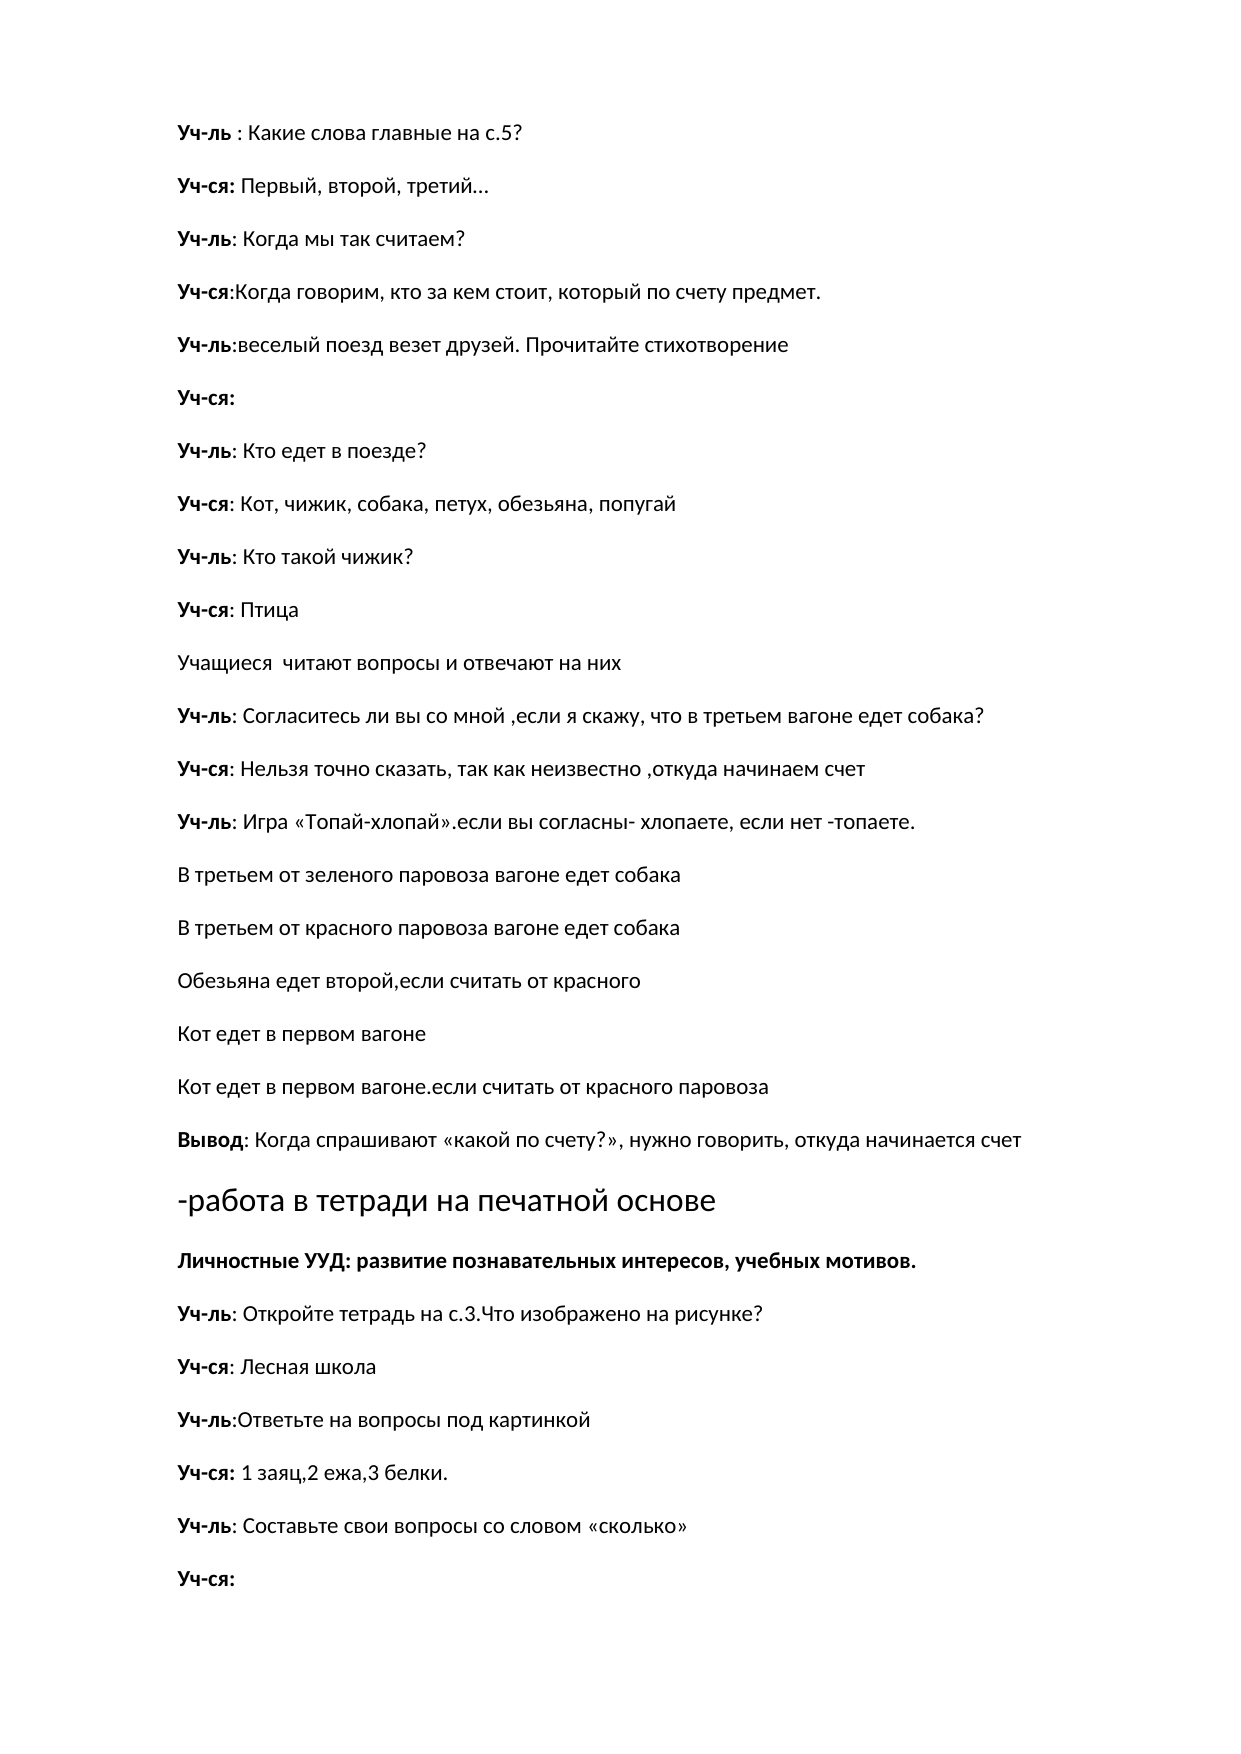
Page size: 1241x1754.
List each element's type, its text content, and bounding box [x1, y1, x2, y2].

text Уч-ся: Птица [177, 595, 1152, 623]
text Личностные УУД: развитие познавательных интересов, учебных мотивов. [177, 1246, 1152, 1274]
text Уч-ся:Когда говорим, кто за кем стоит, который по счету предмет. [177, 277, 1152, 305]
text Уч-ль: Кто едет в поезде? [177, 436, 1152, 464]
text Уч-ся: Первый, второй, третий… [177, 171, 1152, 199]
text -работа в тетради на печатной основе [177, 1178, 1152, 1219]
text Уч-ль : Какие слова главные на с.5? [177, 118, 1152, 146]
text Уч-ль:Ответьте на вопросы под картинкой [177, 1405, 1152, 1433]
text Обезьяна едет второй,если считать от красного [177, 966, 1152, 994]
text Уч-ся: [177, 1564, 1152, 1592]
text Уч-ль: Когда мы так считаем? [177, 224, 1152, 252]
text В третьем от зеленого паровоза вагоне едет собака [177, 860, 1152, 888]
text Уч-ль: Кто такой чижик? [177, 542, 1152, 570]
text Уч-ся: Лесная школа [177, 1352, 1152, 1380]
text Кот едет в первом вагоне [177, 1019, 1152, 1047]
text Кот едет в первом вагоне.если считать от красного паровоза [177, 1072, 1152, 1101]
text Уч-ль: Согласитесь ли вы со мной ,если я скажу, что в третьем вагоне едет собака? [177, 701, 1152, 729]
text Уч-ся: 1 заяц,2 ежа,3 белки. [177, 1458, 1152, 1486]
text Учащиеся читают вопросы и отвечают на них [177, 648, 1152, 676]
text Уч-ся: Нельзя точно сказать, так как неизвестно ,откуда начинаем счет [177, 754, 1152, 782]
text Уч-ль: Составьте свои вопросы со словом «сколько» [177, 1511, 1152, 1539]
text Вывод: Когда спрашивают «какой по счету?», нужно говорить, откуда начинается счет [177, 1126, 1152, 1153]
text Уч-ль: Игра «Топай-хлопай».если вы согласны- хлопаете, если нет -топаете. [177, 807, 1152, 835]
text В третьем от красного паровоза вагоне едет собака [177, 913, 1152, 941]
text Уч-ся: Кот, чижик, собака, петух, обезьяна, попугай [177, 489, 1152, 517]
text Уч-ся: [177, 383, 1152, 411]
text Уч-ль:веселый поезд везет друзей. Прочитайте стихотворение [177, 330, 1152, 358]
text Уч-ль: Откройте тетрадь на с.3.Что изображено на рисунке? [177, 1299, 1152, 1327]
